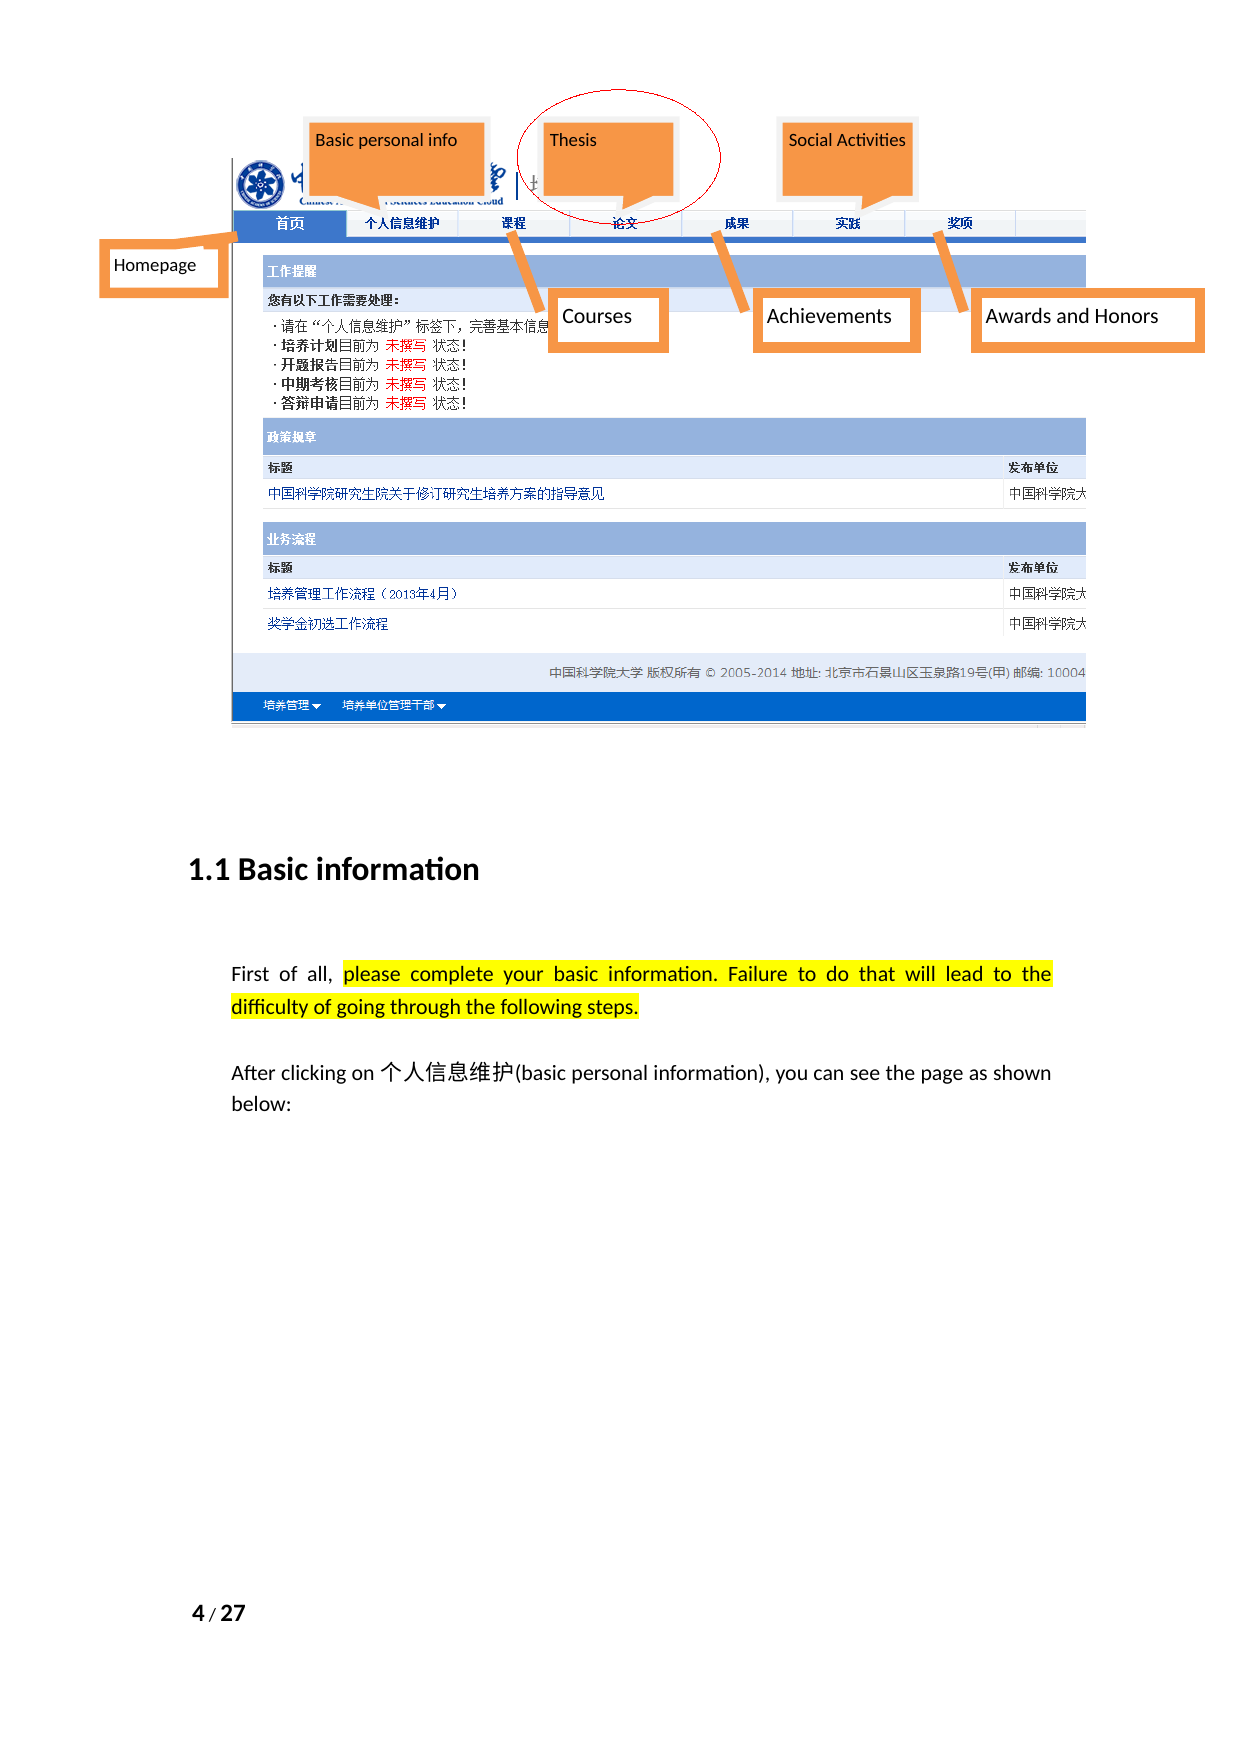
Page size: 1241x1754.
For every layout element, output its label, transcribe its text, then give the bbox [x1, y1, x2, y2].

list After clicking on 个人信息维护(basic personal information), you can see the page as shown below: [231, 1055, 1053, 1120]
subtitle 1.1 Basic information [187, 836, 1053, 901]
list First of all, please complete your basic information. Failure to do that will lead to the difficulty of going through the following steps. [231, 957, 1053, 1022]
picture [231, 158, 1086, 728]
